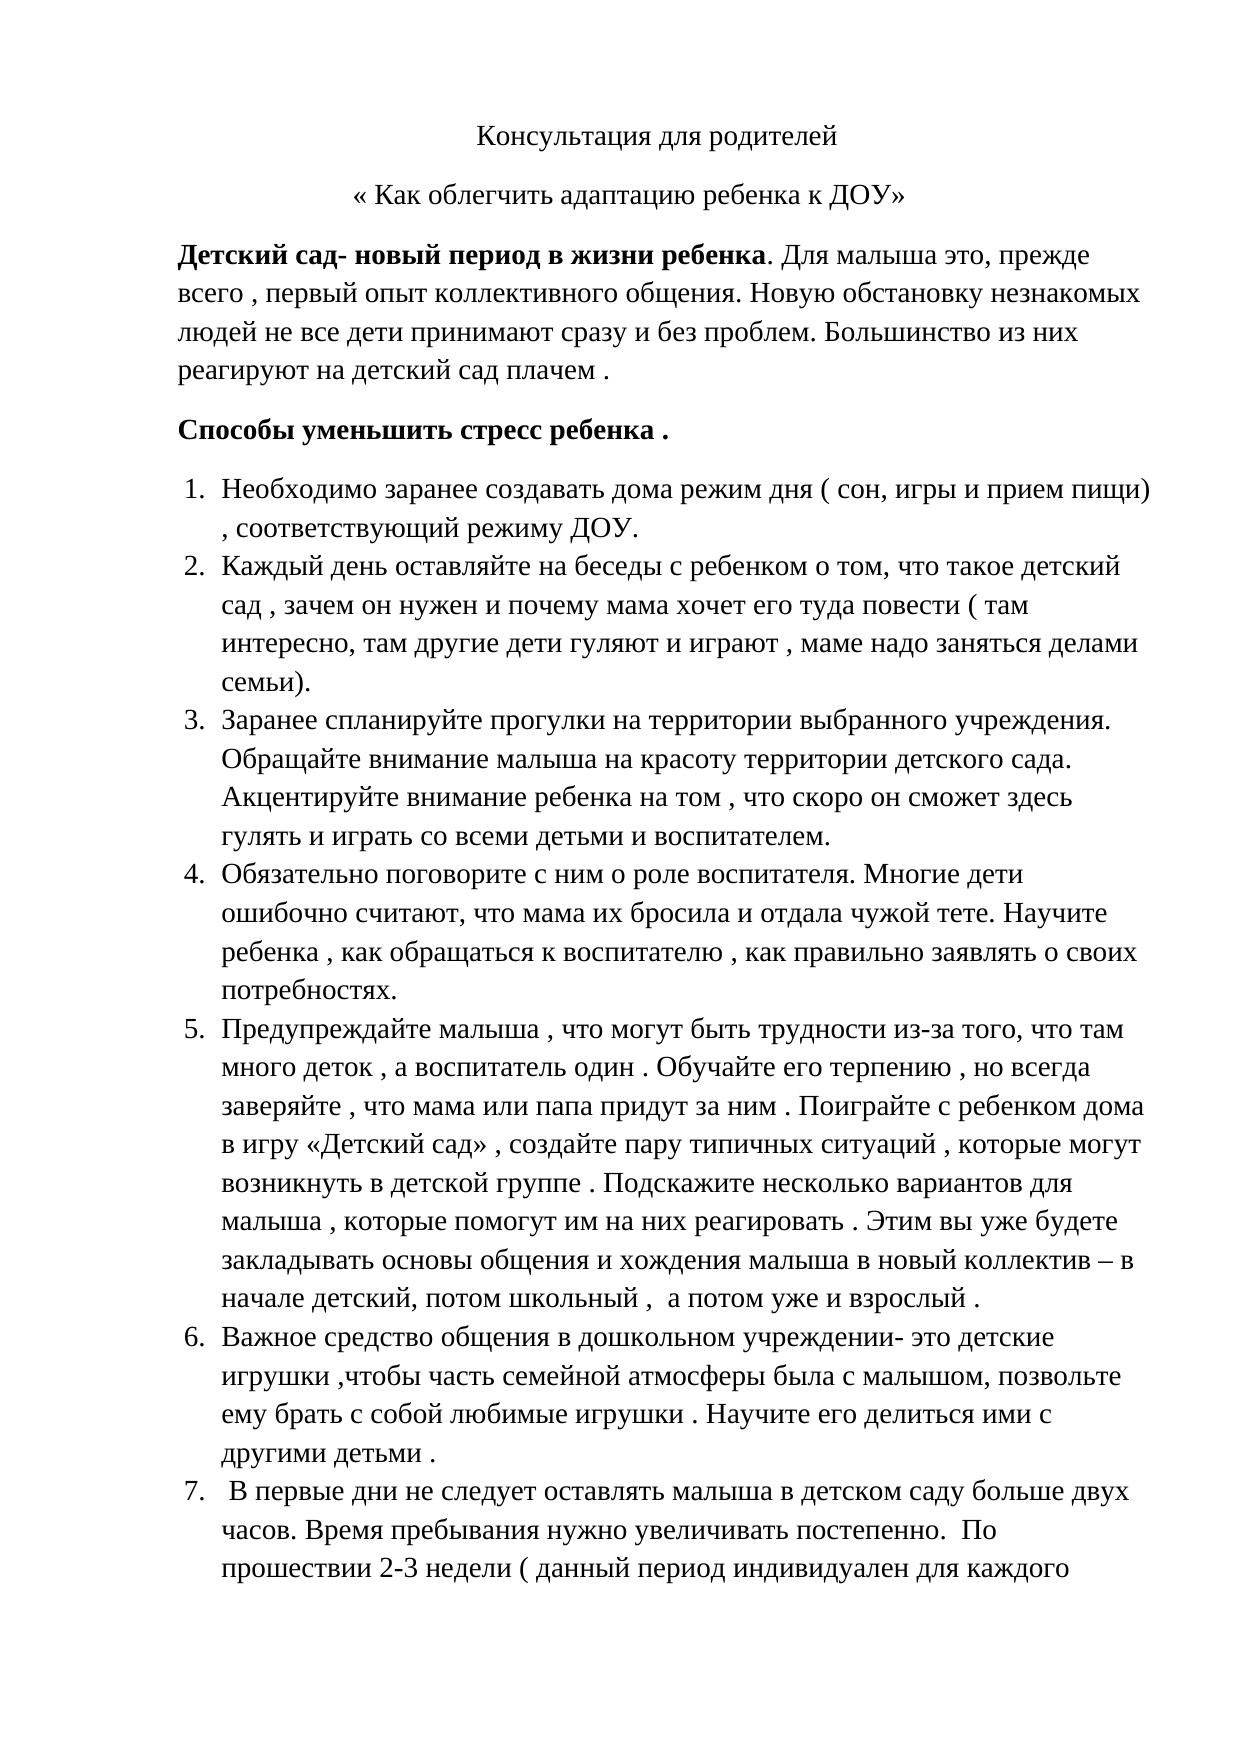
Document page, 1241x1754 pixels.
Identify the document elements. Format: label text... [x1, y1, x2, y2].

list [183, 1473, 1152, 1584]
list Необходимо заранее создавать дома режим дня ( сон, игры и прием пищи) , соответствующий режиму ДОУ. [183, 471, 1152, 543]
text Консультация для родителей [177, 118, 1152, 152]
list Предупреждайте малыша , что могут быть трудности из-за того, что там много деток , а воспитатель один . Обучайте его терпению , но всегда заверяйте , что мама или папа придут за ним . Поиграйте с ребенком дома в игру «Детский сад» , создайте пару типичных ситуаций , которые могут возникнуть в детской группе . Подскажите несколько вариантов для малыша , которые помогут им на них реагировать . Этим вы уже будете закладывать основы общения и хождения малыша в новый коллектив – в начале детский, потом школьный , а потом уже и взрослый . [183, 1011, 1152, 1314]
list Заранее спланируйте прогулки на территории выбранного учреждения. Обращайте внимание малыша на красоту территории детского сада. Акцентируйте внимание ребенка на том , что скоро он сможет здесь гулять и играть со всеми детьми и воспитателем. [183, 702, 1152, 852]
text Детский сад- новый период в жизни ребенка. Для малыша это, прежде всего , первый опыт коллективного общения. Новую обстановку незнакомых людей не все дети принимают сразу и без проблем. Большинство из них реагируют на детский сад плачем . [177, 237, 1152, 386]
text Способы уменьшить стресс ребенка . [177, 412, 1152, 445]
text « Как облегчить адаптацию ребенка к ДОУ» [177, 177, 1152, 211]
list Каждый день оставляйте на беседы с ребенком о том, что такое детский сад , зачем он нужен и почему мама хочет его туда повести ( там интересно, там другие дети гуляют и играют , маме надо заняться делами семьи). [183, 548, 1152, 697]
list Важное средство общения в дошкольном учреждении- это детские игрушки ,чтобы часть семейной атмосферы была с малышом, позвольте ему брать с собой любимые игрушки . Научите его делиться ими с другими детьми . [183, 1319, 1152, 1468]
list Обязательно поговорите с ним о роле воспитателя. Многие дети ошибочно считают, что мама их бросила и отдала чужой тете. Научите ребенка , как обращаться к воспитателю , как правильно заявлять о своих потребностях. [183, 857, 1152, 1006]
